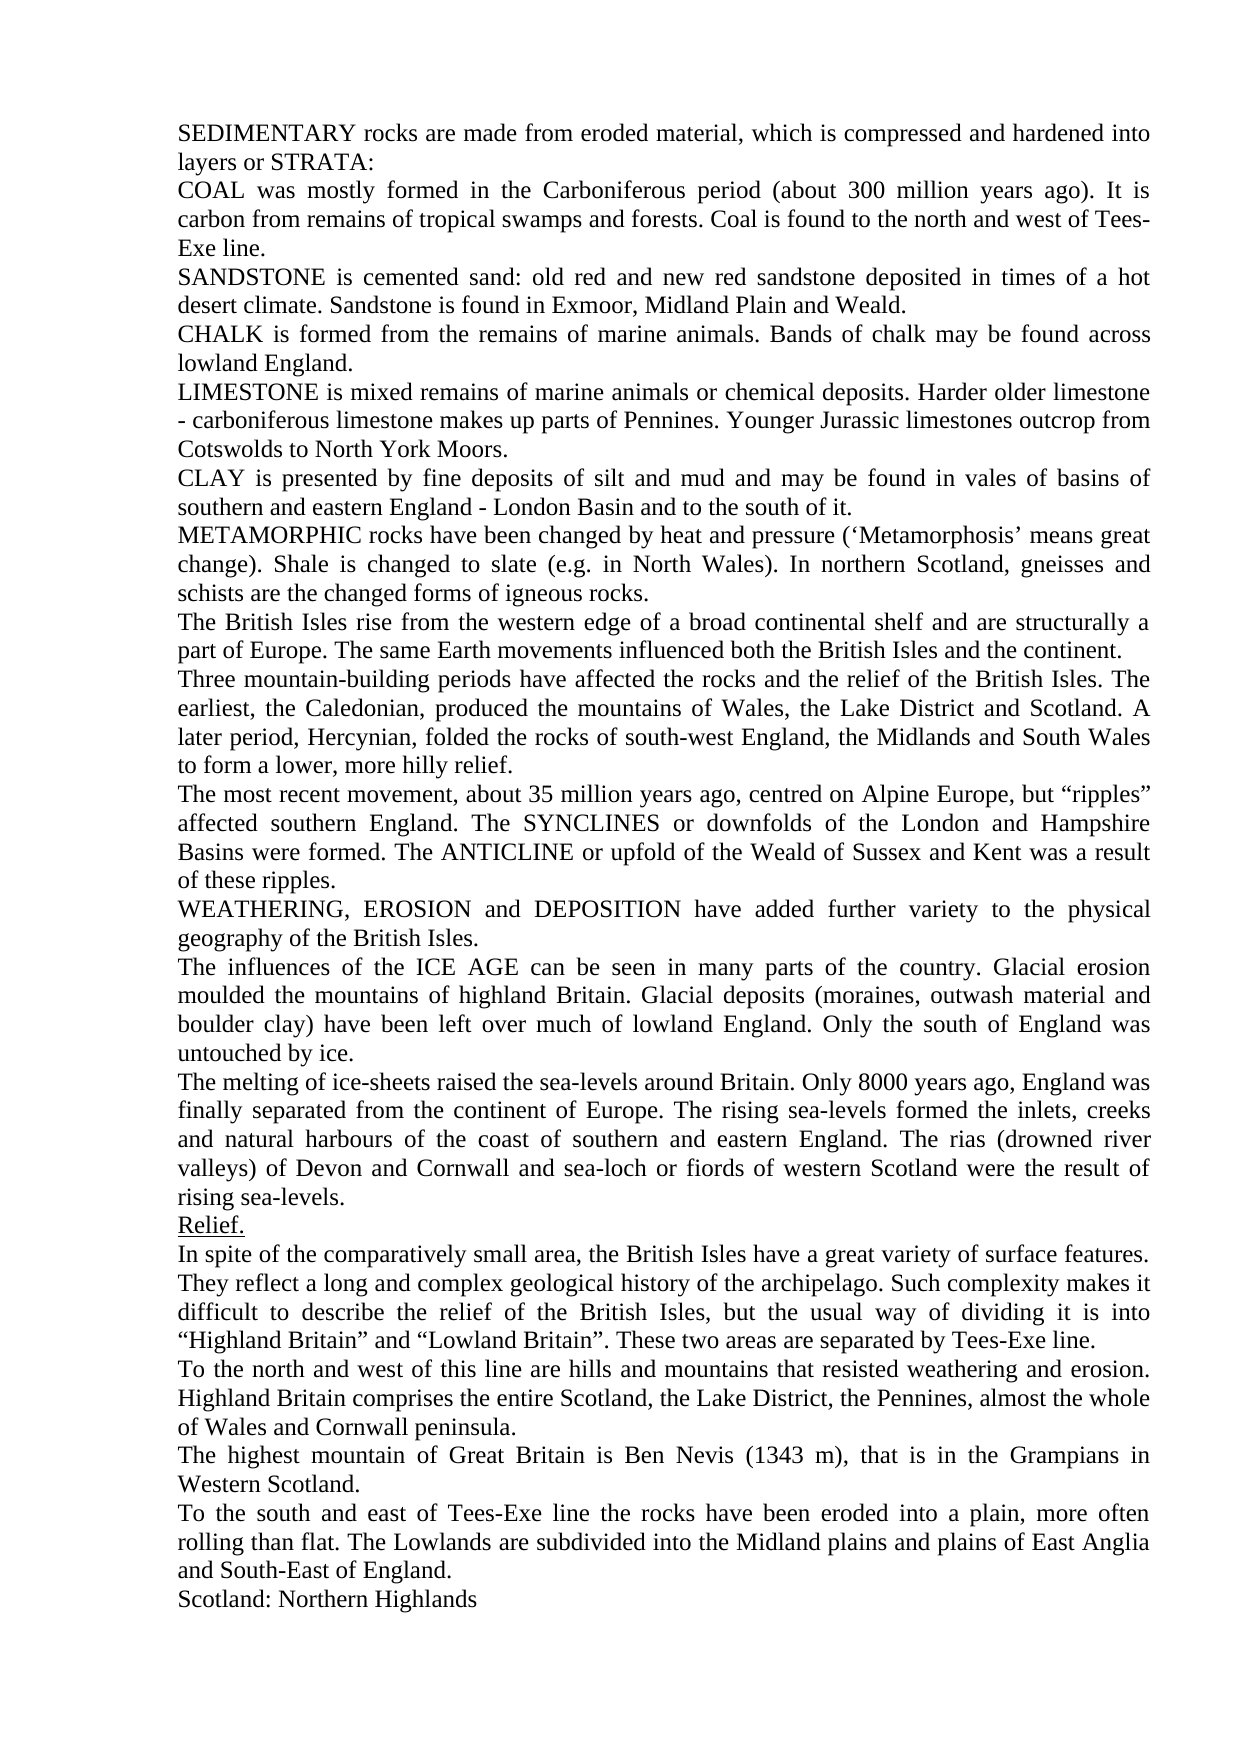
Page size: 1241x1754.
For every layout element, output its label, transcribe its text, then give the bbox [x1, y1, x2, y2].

text The melting of ice-sheets raised the sea-levels around Britain. Only 8000 years ago, England was finally separated from the continent of Europe. The rising sea-levels formed the inlets, creeks and natural harbours of the coast of southern and eastern England. The rias (drowned river valleys) of Devon and Cornwall and sea-loch or fiords of western Scotland were the result of rising sea-levels. [177, 1067, 1152, 1211]
text CHALK is formed from the remains of marine animals. Bands of chalk may be found across lowland England. [177, 319, 1152, 377]
text METAMORPHIC rocks have been changed by heat and pressure (‘Metamorphosis’ means great change). Shale is changed to slate (e.g. in North Wales). In northern Scotland, gneisses and schists are the changed forms of igneous rocks. [177, 521, 1152, 607]
text Scotland: Northern Highlands [177, 1584, 1152, 1613]
text LIMESTONE is mixed remains of marine animals or chemical deposits. Harder older limestone - carboniferous limestone makes up parts of Pennines. Younger Jurassic limestones outcrop from Cotswolds to North York Moors. [177, 377, 1152, 463]
text To the south and east of Tees-Exe line the rocks have been eroded into a plain, more often rolling than flat. The Lowlands are subdivided into the Midland plains and plains of East Anglia and South-East of England. [177, 1498, 1152, 1584]
text SEDIMENTARY rocks are made from eroded material, which is compressed and hardened into layers or STRATA: [177, 118, 1152, 176]
text The British Isles rise from the western edge of a broad continental shelf and are structurally a part of Europe. The same Earth movements influenced both the British Isles and the continent. [177, 607, 1152, 664]
text To the north and west of this line are hills and mountains that resisted weathering and erosion. Highland Britain comprises the entire Scotland, the Lake District, the Pennines, almost the whole of Wales and Cornwall peninsula. [177, 1354, 1152, 1441]
text In spite of the comparatively small area, the British Isles have a great variety of surface features. They reflect a long and complex geological history of the archipelago. Such complexity makes it difficult to describe the relief of the British Isles, but the usual way of dividing it is into “Highland Britain” and “Lowland Britain”. These two areas are separated by Tees-Exe line. [177, 1239, 1152, 1354]
text Relief. [177, 1211, 1152, 1239]
text The most recent movement, about 35 million years ago, centred on Alpine Europe, but “ripples” affected southern England. The SYNCLINES or downfolds of the London and Hampshire Basins were formed. The ANTICLINE or upfold of the Weald of Sussex and Kent was a result of these ripples. [177, 779, 1152, 894]
text The influences of the ICE AGE can be seen in many parts of the country. Glacial erosion moulded the mountains of highland Britain. Glacial deposits (moraines, outwash material and boulder clay) have been left over much of lowland England. Only the south of England was untouched by ice. [177, 952, 1152, 1067]
text Three mountain-building periods have affected the rocks and the relief of the British Isles. The earliest, the Caledonian, produced the mountains of Wales, the Lake District and Scotland. A later period, Hercynian, folded the rocks of south-west England, the Midlands and South Wales to form a lower, more hilly relief. [177, 664, 1152, 779]
text CLAY is presented by fine deposits of silt and mud and may be found in vales of basins of southern and eastern England - London Basin and to the south of it. [177, 463, 1152, 521]
text COAL was mostly formed in the Carboniferous period (about 300 million years ago). It is carbon from remains of tropical swamps and forests. Coal is found to the north and west of Tees-Exe line. [177, 176, 1152, 262]
text WEATHERING, EROSION and DEPOSITION have added further variety to the physical geography of the British Isles. [177, 894, 1152, 952]
text SANDSTONE is cemented sand: old red and new red sandstone deposited in times of a hot desert climate. Sandstone is found in Exmoor, Midland Plain and Weald. [177, 262, 1152, 319]
text The highest mountain of Great Britain is Ben Nevis (1343 m), that is in the Grampians in Western Scotland. [177, 1441, 1152, 1498]
